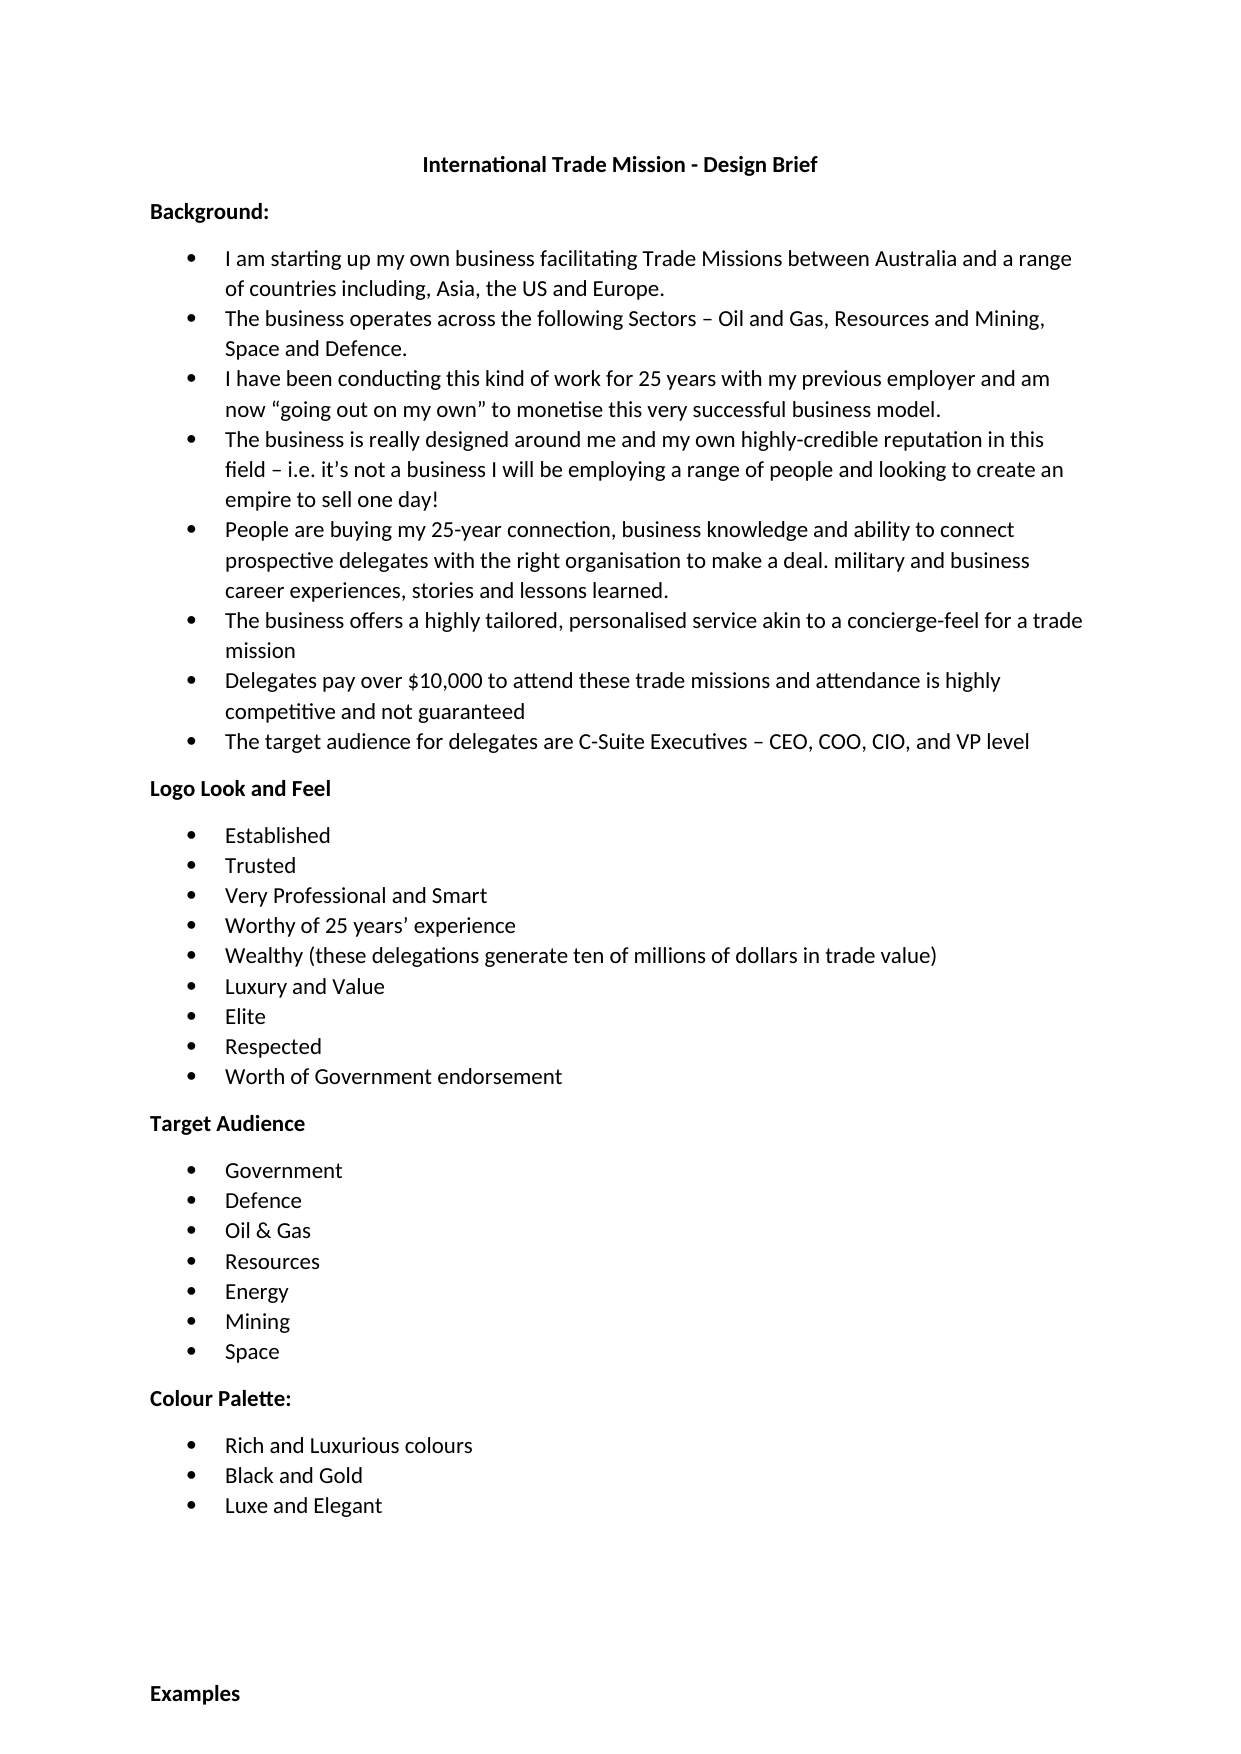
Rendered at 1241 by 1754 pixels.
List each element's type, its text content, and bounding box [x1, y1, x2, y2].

text Background: [150, 197, 1090, 225]
list The business operates across the following Sectors – Oil and Gas, Resources and Mining, Space and Defence. [187, 304, 1090, 362]
list Luxury and Value [187, 972, 1090, 1000]
list Resources [187, 1247, 1090, 1275]
list Trusted [187, 851, 1090, 879]
text Logo Look and Feel [150, 774, 1090, 802]
list The business is really designed around me and my own highly-credible reputation in this field – i.e. it’s not a business I will be employing a range of people and looking to create an empire to sell one day! [187, 425, 1090, 513]
list Worthy of 25 years’ experience [187, 911, 1090, 939]
list Space [187, 1337, 1090, 1366]
text Colour Palette: [150, 1384, 1090, 1412]
list Rich and Luxurious colours [187, 1431, 1090, 1459]
text Target Audience [150, 1109, 1090, 1137]
list Respected [187, 1032, 1090, 1060]
list Oil & Gas [187, 1217, 1090, 1245]
list Defence [187, 1186, 1090, 1214]
text International Trade Mission - Design Brief [150, 150, 1090, 178]
list Wealthy (these delegations generate ten of millions of dollars in trade value) [187, 942, 1090, 970]
list I have been conducting this kind of work for 25 years with my previous employer and am now “going out on my own” to monetise this very successful business model. [187, 364, 1090, 423]
list Elite [187, 1002, 1090, 1030]
list Energy [187, 1277, 1090, 1305]
list Very Professional and Smart [187, 881, 1090, 909]
list Worth of Government endorsement [187, 1062, 1090, 1091]
list Established [187, 821, 1090, 849]
list The target audience for delegates are C-Suite Executives – CEO, COO, CIO, and VP level [187, 727, 1090, 755]
list I am starting up my own business facilitating Trade Missions between Australia and a range of countries including, Asia, the US and Europe. [187, 244, 1090, 302]
list Mining [187, 1307, 1090, 1335]
list People are buying my 25-year connection, business knowledge and ability to connect prospective delegates with the right organisation to make a deal. military and business career experiences, stories and lessons learned. [187, 516, 1090, 604]
list Delegates pay over $10,000 to attend these trade missions and attendance is highly competitive and not guaranteed [187, 667, 1090, 725]
text Examples [150, 1679, 1090, 1707]
list The business offers a highly tailored, personalised service akin to a concierge-feel for a trade mission [187, 606, 1090, 664]
list Luxe and Elegant [187, 1492, 1090, 1520]
list Black and Gold [187, 1461, 1090, 1489]
list Government [187, 1156, 1090, 1184]
